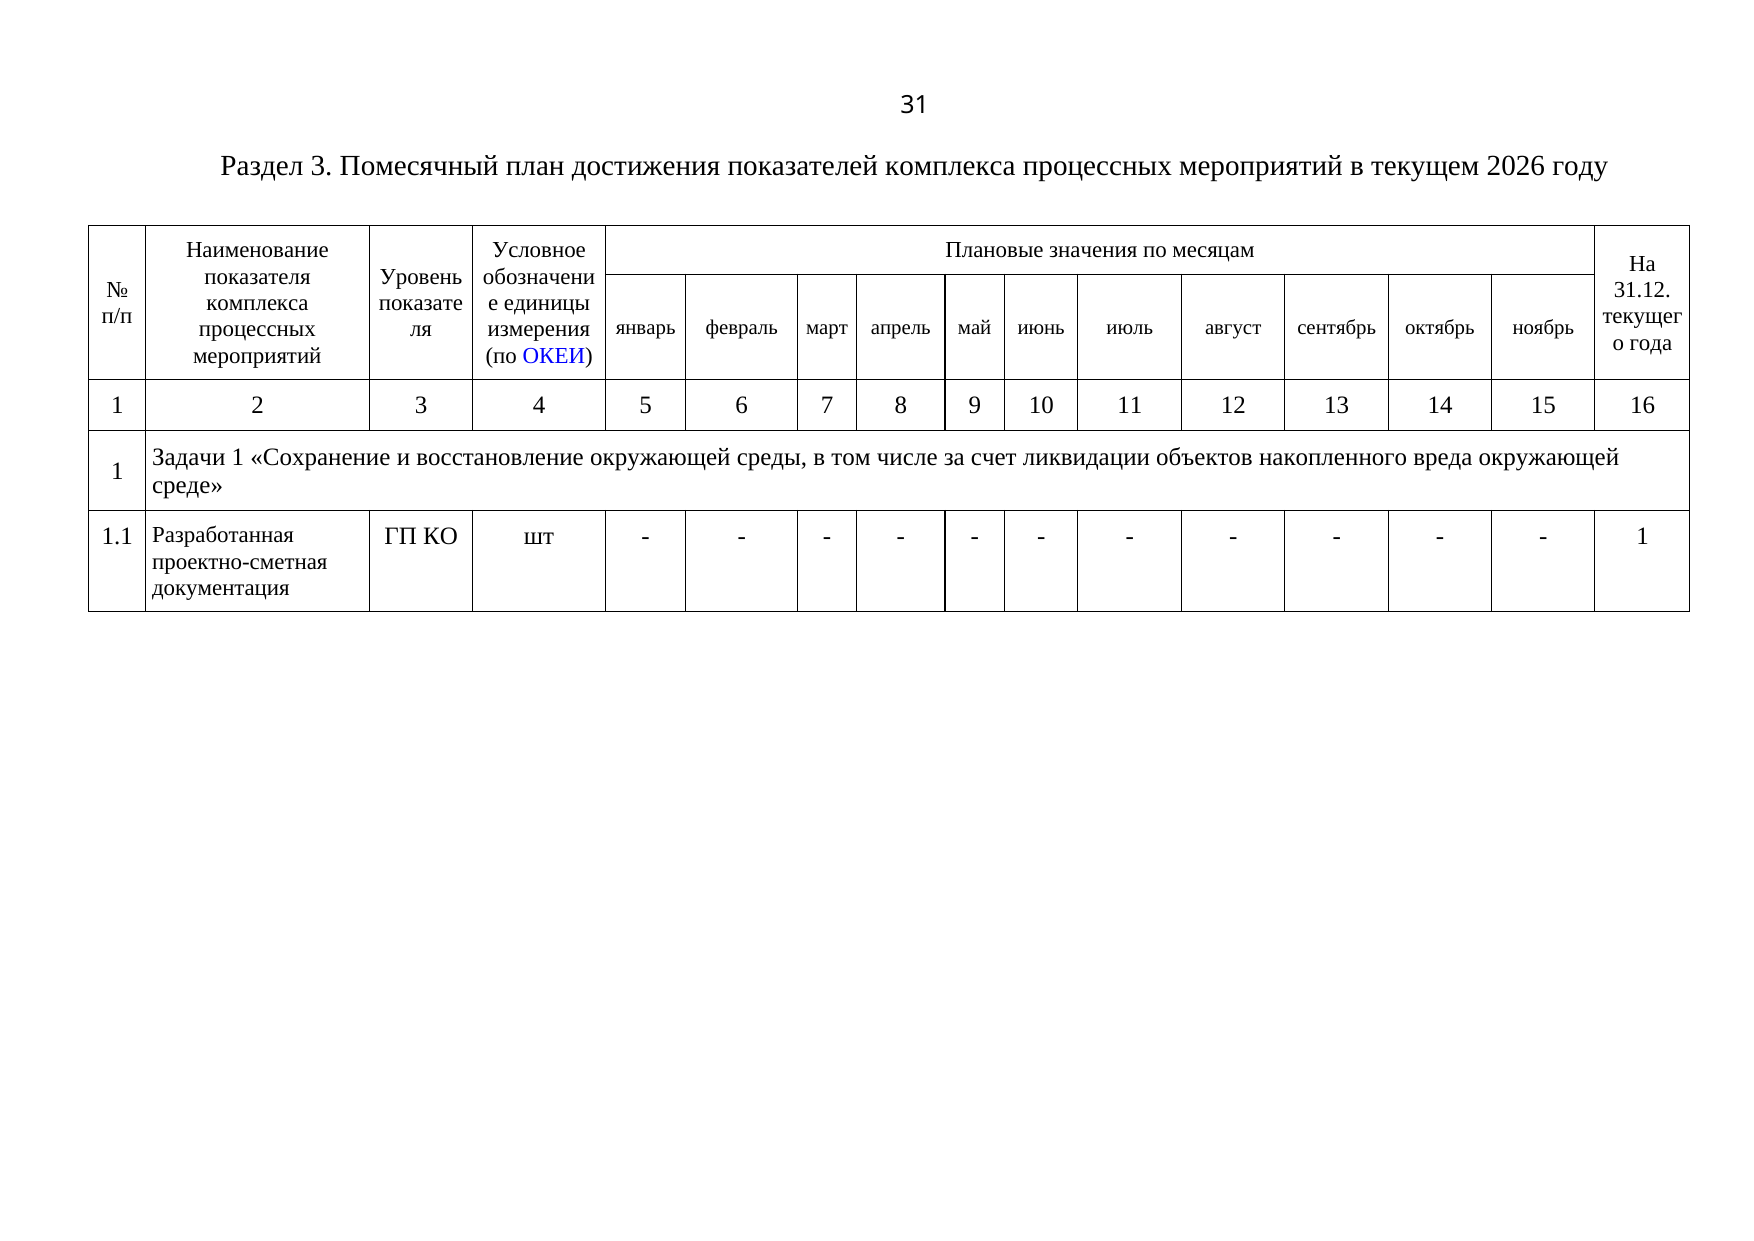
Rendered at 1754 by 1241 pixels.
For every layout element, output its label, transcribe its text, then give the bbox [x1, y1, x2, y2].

table_cell 13 [1285, 380, 1388, 430]
table_cell Разработанная проектно-сметная документация [146, 511, 369, 611]
table_cell 4 [473, 380, 605, 430]
table_cell 5 [606, 380, 685, 430]
table_cell 1.1 [89, 511, 145, 611]
table_cell июнь [1005, 275, 1077, 379]
table_cell 2 [146, 380, 369, 430]
table_cell 16 [1595, 380, 1689, 430]
table_cell - [1005, 511, 1077, 611]
table_header Уровень показателя [370, 226, 472, 379]
table_cell 12 [1182, 380, 1284, 430]
text Раздел 3. Помесячный план достижения показателей комплекса процессных мероприятий в текущем 2026 году [193, 148, 1636, 181]
table_header Наименование показателя комплекса процессных мероприятий [146, 226, 369, 379]
table_cell 1 [1595, 511, 1689, 611]
table_cell 3 [370, 380, 472, 430]
table_cell 8 [857, 380, 944, 430]
table_cell январь [606, 275, 685, 379]
table_header Плановые значения по месяцам [606, 226, 1594, 273]
table_cell сентябрь [1285, 275, 1388, 379]
table_cell - [686, 511, 797, 611]
table_cell - [1285, 511, 1388, 611]
table_cell июль [1078, 275, 1181, 379]
table_cell март [798, 275, 856, 379]
table_cell - [798, 511, 856, 611]
table_cell - [606, 511, 685, 611]
table_cell 1 [89, 431, 145, 510]
table_cell - [1182, 511, 1284, 611]
table_cell октябрь [1389, 275, 1491, 379]
table_cell - [1078, 511, 1181, 611]
table_cell шт [473, 511, 605, 611]
table_cell ГП КО [370, 511, 472, 611]
table_cell - [1492, 511, 1594, 611]
table_cell ноябрь [1492, 275, 1594, 379]
table_cell 11 [1078, 380, 1181, 430]
table_cell - [857, 511, 944, 611]
table_header № п/п [89, 226, 145, 379]
table_cell 1 [89, 380, 145, 430]
table_cell май [946, 275, 1004, 379]
table_cell Задачи 1 «Сохранение и восстановление окружающей среды, в том числе за счет ликвидации объектов накопленного вреда окружающей среде» [146, 431, 1689, 510]
table_cell февраль [686, 275, 797, 379]
table_cell 7 [798, 380, 856, 430]
table_cell апрель [857, 275, 944, 379]
table_cell 10 [1005, 380, 1077, 430]
table_cell 15 [1492, 380, 1594, 430]
table_cell август [1182, 275, 1284, 379]
table_cell 6 [686, 380, 797, 430]
table_cell - [946, 511, 1004, 611]
table_cell - [1389, 511, 1491, 611]
table_header На 31.12. текущего года [1595, 226, 1689, 379]
table_header Условное обозначение единицы измерения (по ОКЕИ) [473, 226, 605, 379]
table_cell 9 [946, 380, 1004, 430]
table_cell 14 [1389, 380, 1491, 430]
